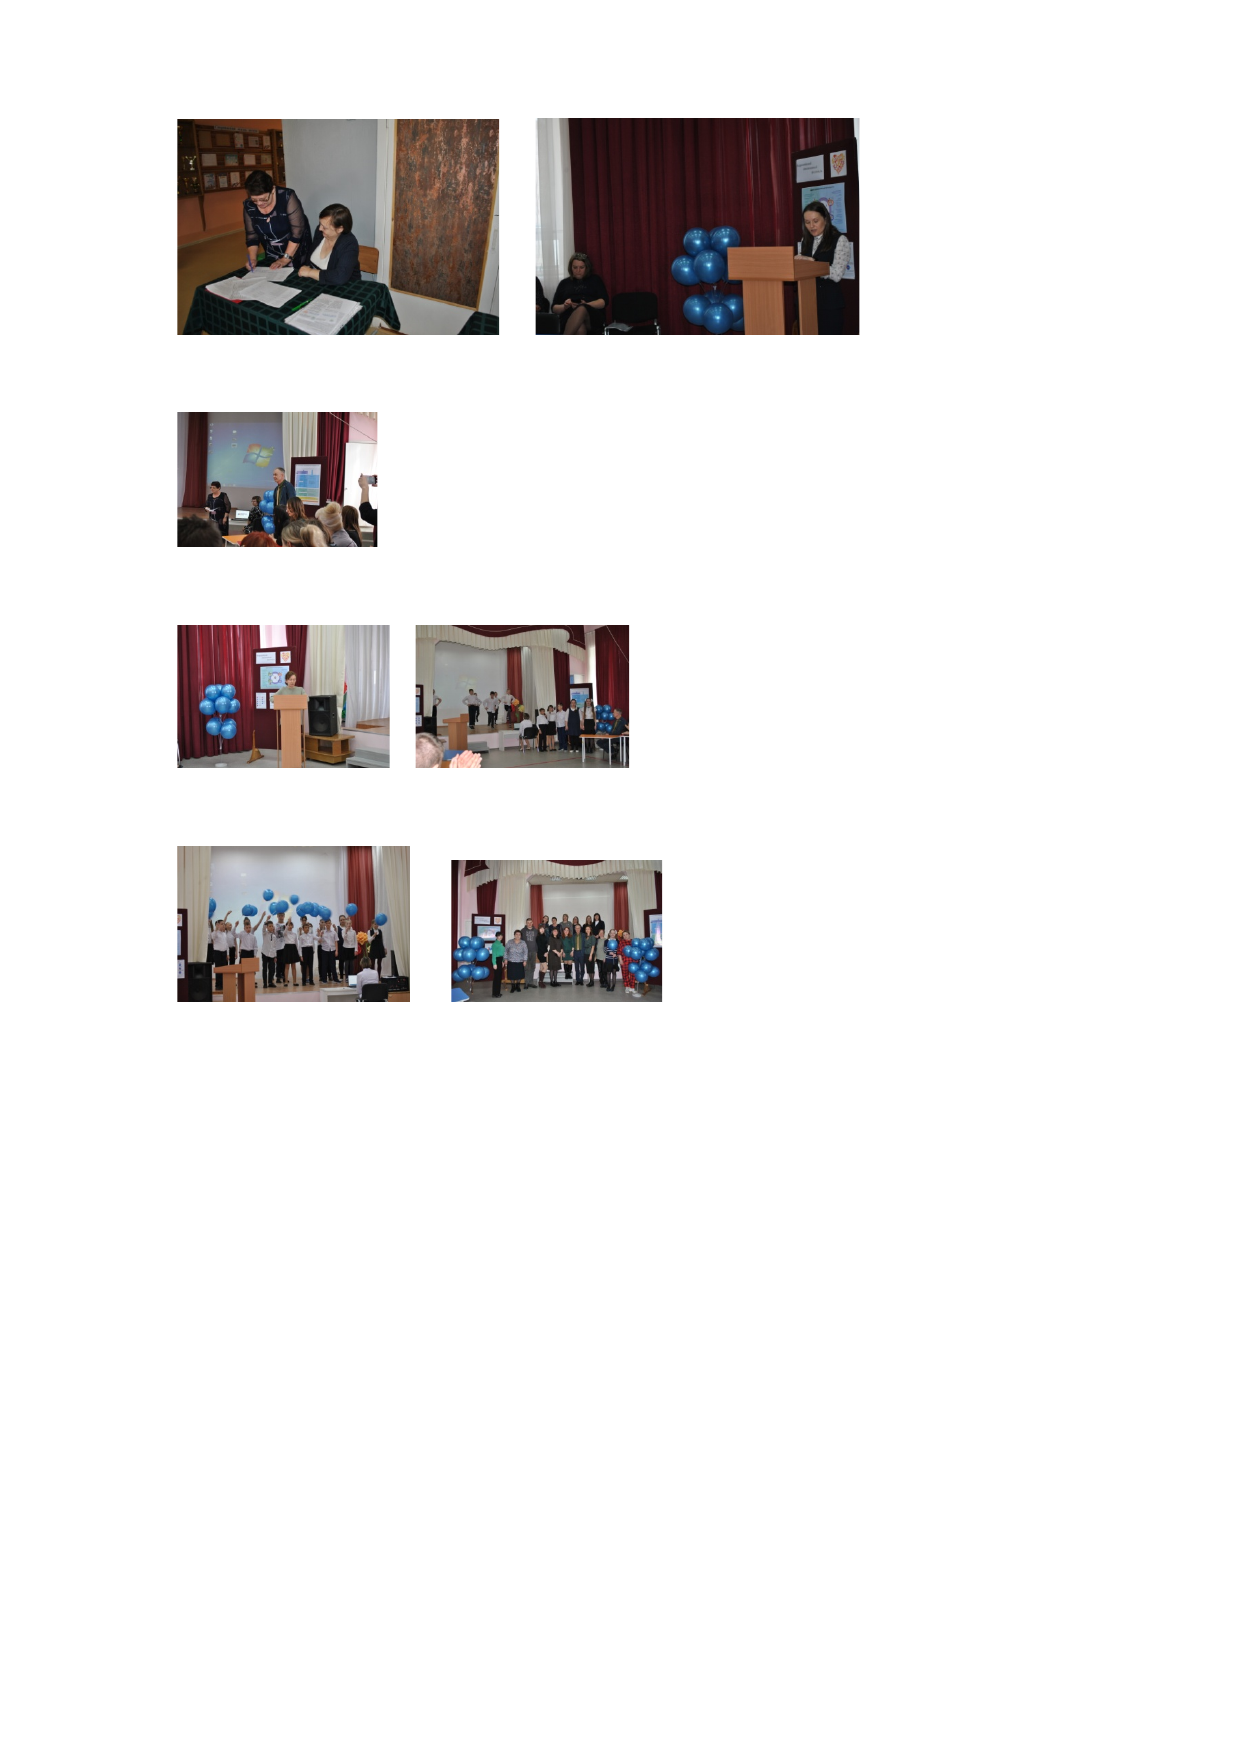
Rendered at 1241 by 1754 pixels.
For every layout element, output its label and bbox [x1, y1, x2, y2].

picture [177, 625, 390, 768]
picture [177, 119, 500, 335]
picture [177, 412, 378, 547]
picture [177, 846, 410, 1002]
picture [535, 118, 860, 335]
picture [415, 625, 630, 768]
picture [451, 860, 663, 1002]
